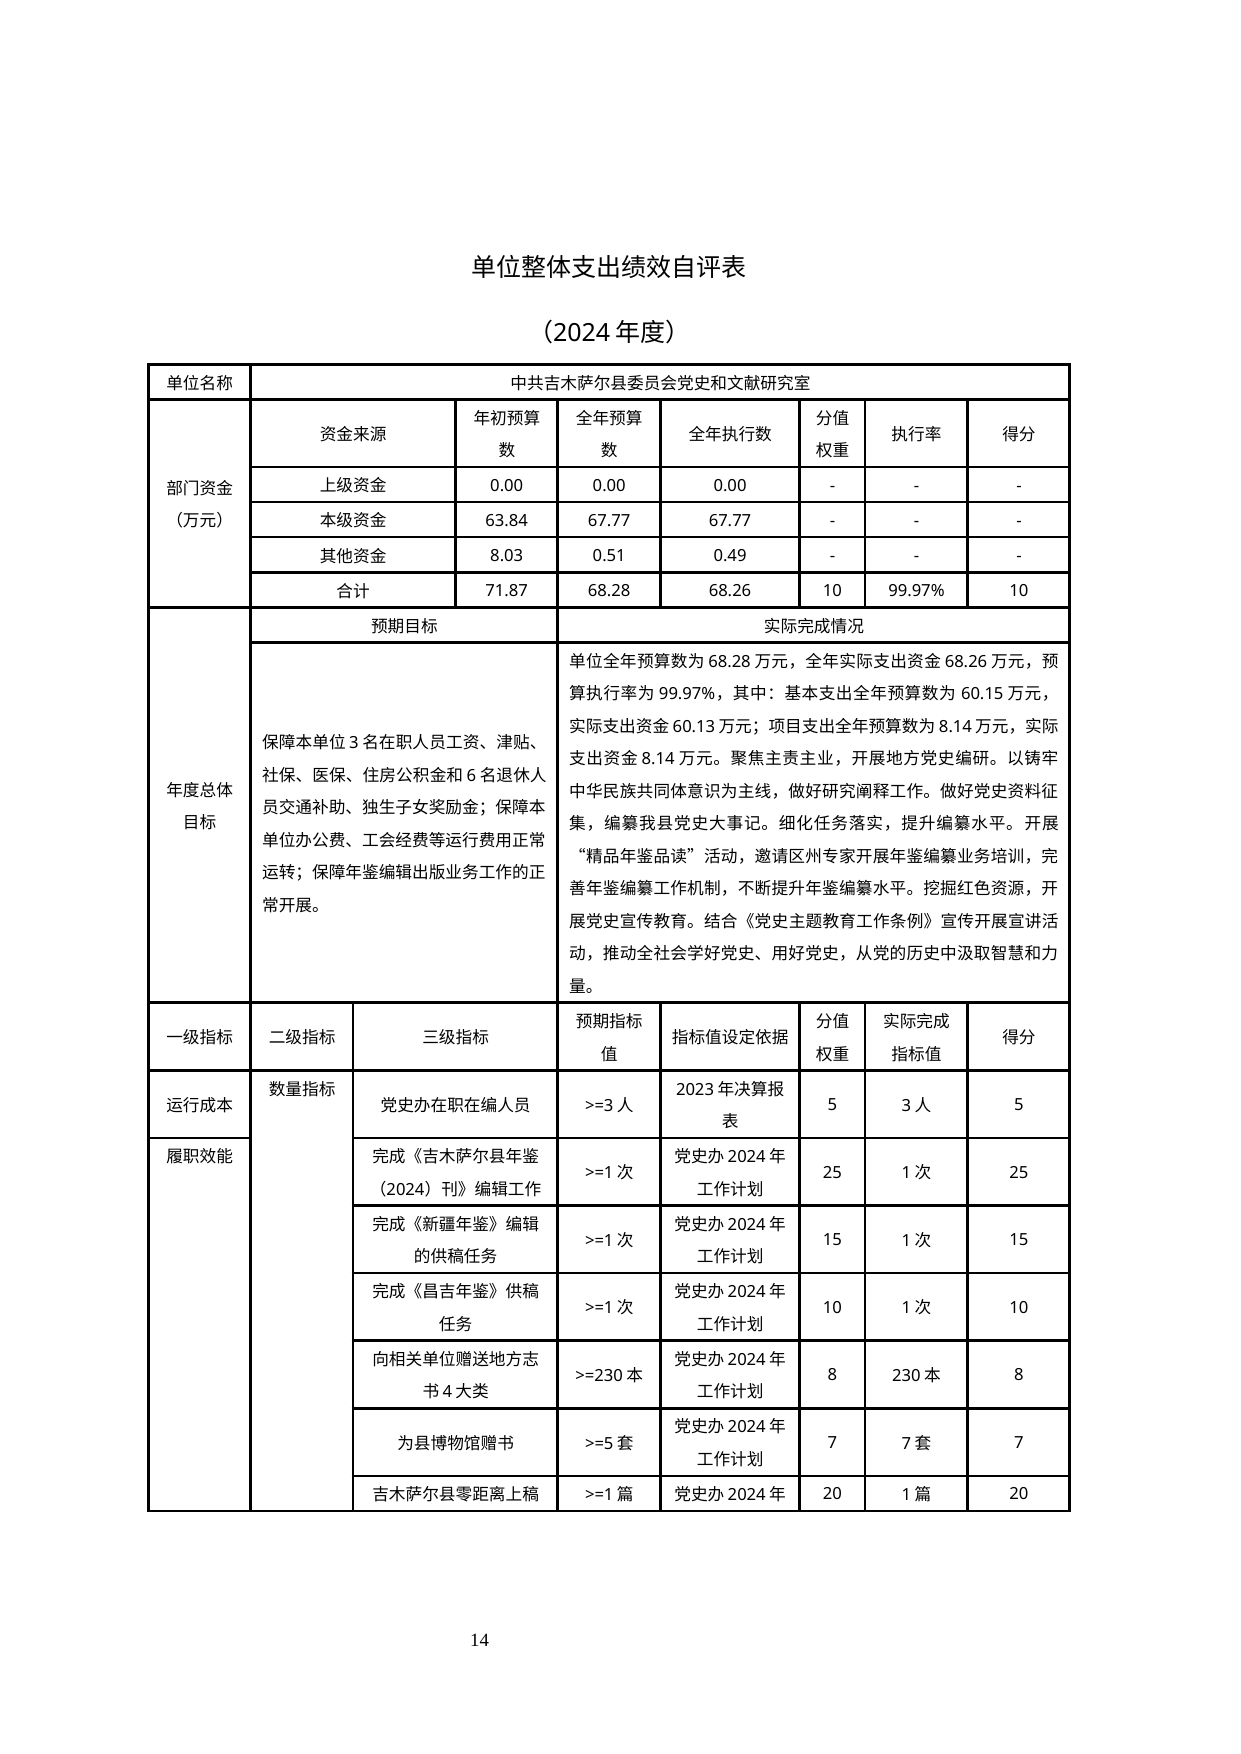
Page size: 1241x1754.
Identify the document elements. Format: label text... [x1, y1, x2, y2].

table_cell - [866, 503, 966, 536]
table_cell 党史办2024年工作计划 [662, 1477, 798, 1509]
table_cell - [969, 468, 1068, 501]
table_cell 0.00 [457, 468, 556, 501]
table_cell 25 [801, 1139, 864, 1204]
table_cell 68.26 [662, 574, 798, 606]
table_cell 71.87 [457, 574, 556, 606]
table_cell 预期目标 [252, 609, 556, 641]
table_cell - [866, 468, 966, 501]
table_cell 完成《新疆年鉴》编辑的供稿任务 [354, 1207, 556, 1272]
table_cell 执行率 [866, 401, 966, 466]
table_cell >=5套 [559, 1410, 659, 1474]
table_cell >=1次 [559, 1274, 659, 1339]
table_cell 为县博物馆赠书 [354, 1410, 556, 1474]
table_cell 一级指标 [150, 1004, 249, 1069]
table_cell 完成《吉木萨尔县年鉴（2024）刊》编辑工作 [354, 1139, 556, 1204]
table_cell 向相关单位赠送地方志书4大类 [354, 1342, 556, 1407]
table_cell 10 [801, 1274, 864, 1339]
table_cell 230本 [866, 1342, 966, 1407]
table_cell - [801, 538, 864, 571]
table_cell 吉木萨尔县零距离上稿 [354, 1477, 556, 1509]
table_cell 本级资金 [252, 503, 454, 536]
table_cell 1次 [866, 1207, 966, 1272]
table_cell 全年预算数 [559, 401, 659, 466]
table_cell 其他资金 [252, 538, 454, 571]
table_cell 63.84 [457, 503, 556, 536]
table_cell - [801, 468, 864, 501]
table_cell 年初预算数 [457, 401, 556, 466]
table_cell - [801, 503, 864, 536]
table_cell 99.97% [866, 574, 966, 606]
table_cell 分值权重 [801, 401, 864, 466]
table_cell 1次 [866, 1274, 966, 1339]
table_cell 8 [801, 1342, 864, 1407]
table_cell 党史办2024年工作计划 [662, 1410, 798, 1474]
table_cell 全年执行数 [662, 401, 798, 466]
table_cell 得分 [969, 401, 1068, 466]
table_cell 8 [969, 1342, 1068, 1407]
table_cell 上级资金 [252, 468, 454, 501]
table_cell >=3人 [559, 1072, 659, 1136]
table_cell 8.03 [457, 538, 556, 571]
table_cell 党史办2024年工作计划 [662, 1139, 798, 1204]
table_cell 5 [969, 1072, 1068, 1136]
table_cell 资金来源 [252, 401, 454, 466]
table_cell 实际完成情况 [559, 609, 1068, 641]
table_cell 履职效能 [150, 1139, 249, 1509]
table_cell 0.49 [662, 538, 798, 571]
table_cell 5 [801, 1072, 864, 1136]
table_cell 党史办在职在编人员 [354, 1072, 556, 1136]
table_cell 党史办2024年工作计划 [662, 1274, 798, 1339]
table_cell 单位名称 [150, 366, 249, 398]
table_cell 党史办2024年工作计划 [662, 1207, 798, 1272]
table_cell 10 [969, 574, 1068, 606]
table_cell 1次 [866, 1139, 966, 1204]
table_cell 67.77 [559, 503, 659, 536]
table_cell 数量指标 [252, 1072, 352, 1509]
table_cell 20 [801, 1477, 864, 1509]
table_cell 年度总体目标 [150, 609, 249, 1001]
table_cell 中共吉木萨尔县委员会党史和文献研究室 [252, 366, 1068, 398]
table_cell 二级指标 [252, 1004, 352, 1069]
table_cell 15 [801, 1207, 864, 1272]
table_cell 实际完成指标值 [866, 1004, 966, 1069]
table_cell 运行成本 [150, 1072, 249, 1136]
table_cell 保障本单位3名在职人员工资、津贴、社保、医保、住房公积金和6名退休人员交通补助、独生子女奖励金；保障本单位办公费、工会经费等运行费用正常运转；保障年鉴编辑出版业务工作的正常开展。 [252, 644, 556, 1001]
table_cell 部门资金（万元） [150, 401, 249, 606]
table_cell 0.51 [559, 538, 659, 571]
table_cell 党史办2024年工作计划 [662, 1342, 798, 1407]
table_cell - [969, 503, 1068, 536]
table_cell >=1篇 [559, 1477, 659, 1509]
table_cell 合计 [252, 574, 454, 606]
table_cell 20 [969, 1477, 1068, 1509]
table_cell 三级指标 [354, 1004, 556, 1069]
table_cell 得分 [969, 1004, 1068, 1069]
table_cell - [969, 538, 1068, 571]
table_cell 68.28 [559, 574, 659, 606]
table_cell 10 [969, 1274, 1068, 1339]
table_cell （2024年度） [148, 298, 1070, 363]
table_cell 单位全年预算数为68.28万元，全年实际支出资金68.26万元，预算执行率为99.97%，其中：基本支出全年预算数为60.15万元，实际支出资金60.13万元；项目支出全年预算数为8.14万元，实际支出资金8.14万元。聚焦主责主业，开展地方党史编研。以铸牢中华民族共同体意识为主线，做好研究阐释工作。做好党史资料征集，编纂我县党史大事记。细化任务落实，提升编纂水平。开展“精品年鉴品读”活动，邀请区州专家开展年鉴编纂业务培训，完善年鉴编纂工作机制，不断提升年鉴编纂水平。挖掘红色资源，开展党史宣传教育。结合《党史主题教育工作条例》宣传开展宣讲活动，推动全社会学好党史、用好党史，从党的历史中汲取智慧和力量。 [559, 644, 1068, 1001]
table_cell 7 [969, 1410, 1068, 1474]
table_cell 2023年决算报表 [662, 1072, 798, 1136]
table_cell 15 [969, 1207, 1068, 1272]
table_header 单位整体支出绩效自评表 [148, 233, 1070, 298]
table_cell 0.00 [662, 468, 798, 501]
table_cell >=1次 [559, 1139, 659, 1204]
table_cell - [866, 538, 966, 571]
table_cell 预期指标值 [559, 1004, 659, 1069]
table_cell 0.00 [559, 468, 659, 501]
table_cell 25 [969, 1139, 1068, 1204]
table_cell 分值权重 [801, 1004, 864, 1069]
table_cell 10 [801, 574, 864, 606]
table_cell >=230本 [559, 1342, 659, 1407]
table_cell 3人 [866, 1072, 966, 1136]
table_cell 指标值设定依据 [662, 1004, 798, 1069]
table_cell 7 [801, 1410, 864, 1474]
table_cell 完成《昌吉年鉴》供稿任务 [354, 1274, 556, 1339]
table_cell 1篇 [866, 1477, 966, 1509]
table_cell 7套 [866, 1410, 966, 1474]
table_cell >=1次 [559, 1207, 659, 1272]
table_cell 67.77 [662, 503, 798, 536]
